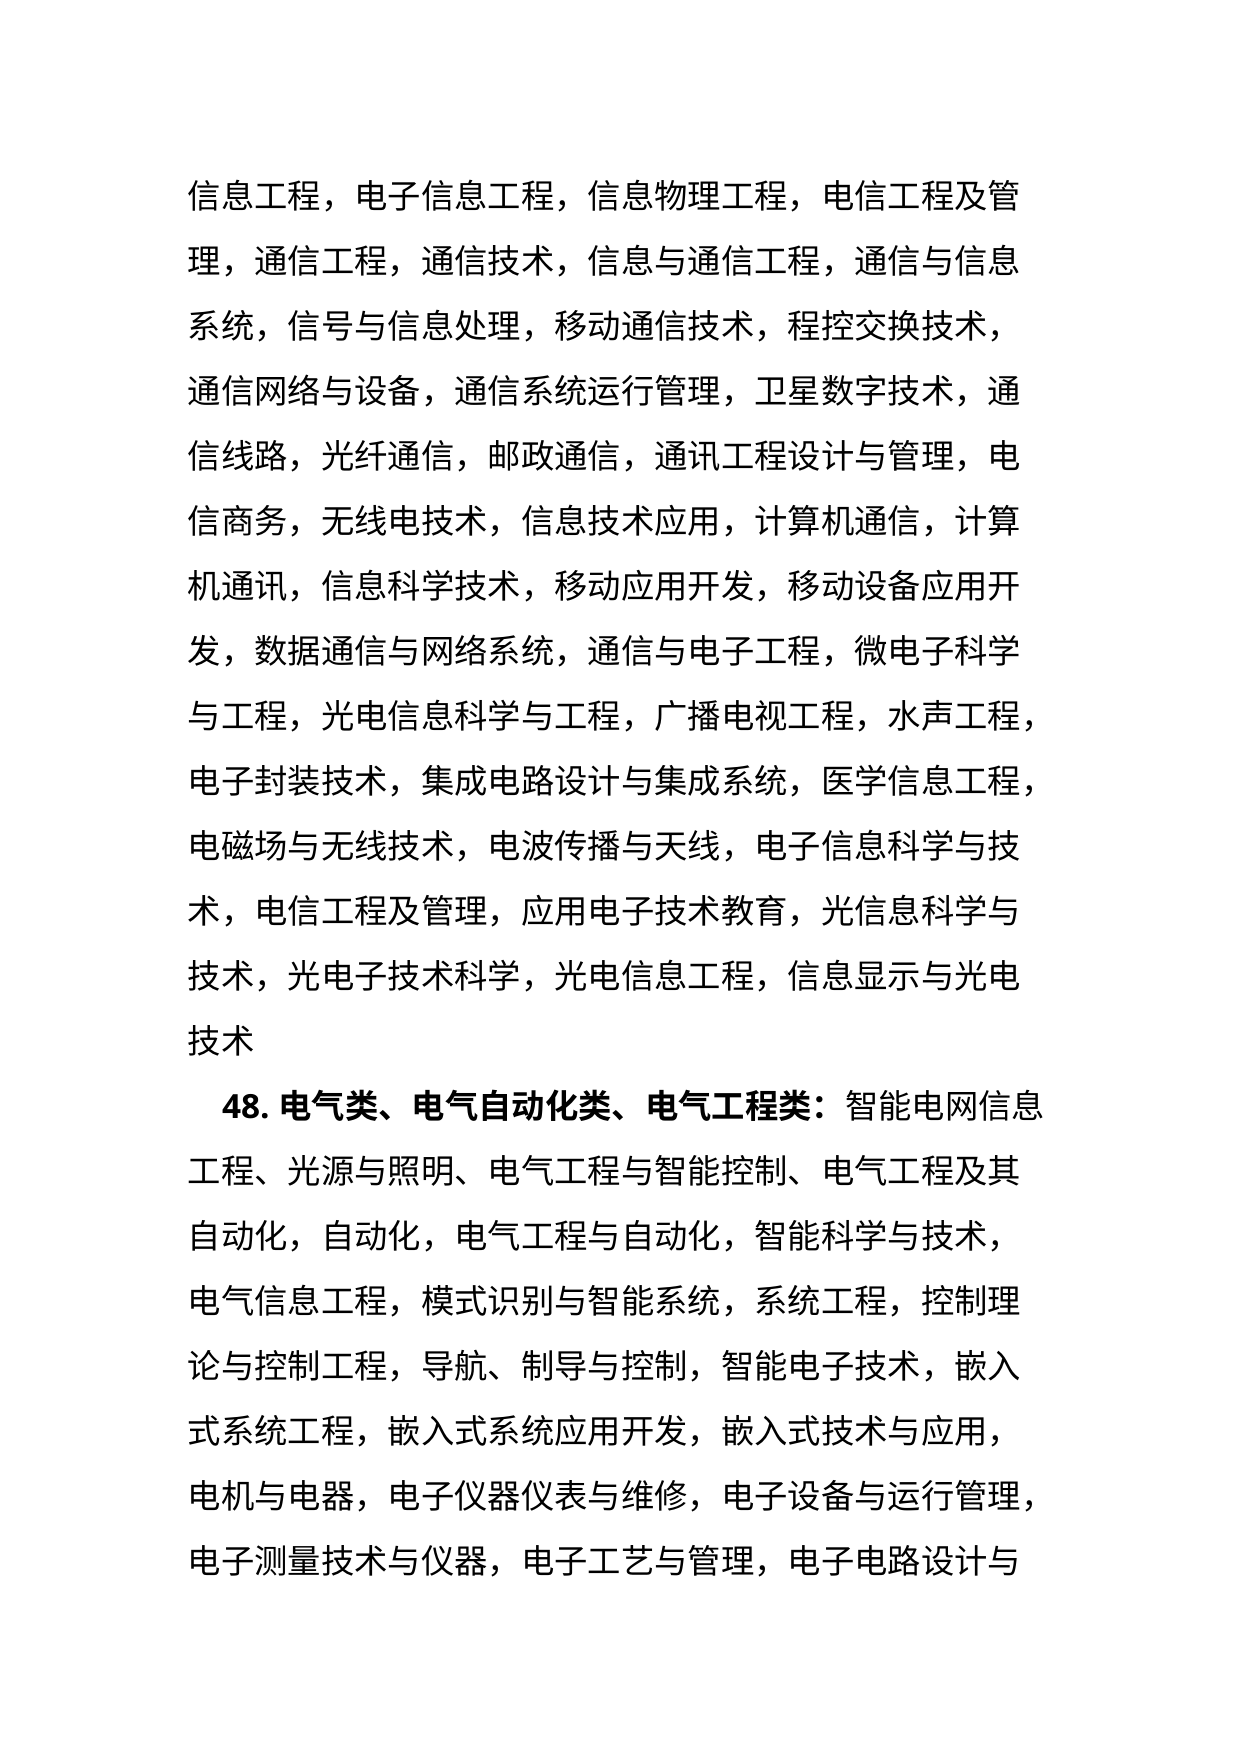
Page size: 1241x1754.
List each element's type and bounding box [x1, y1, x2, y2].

text [187, 162, 1053, 1072]
text [187, 1072, 1053, 1592]
